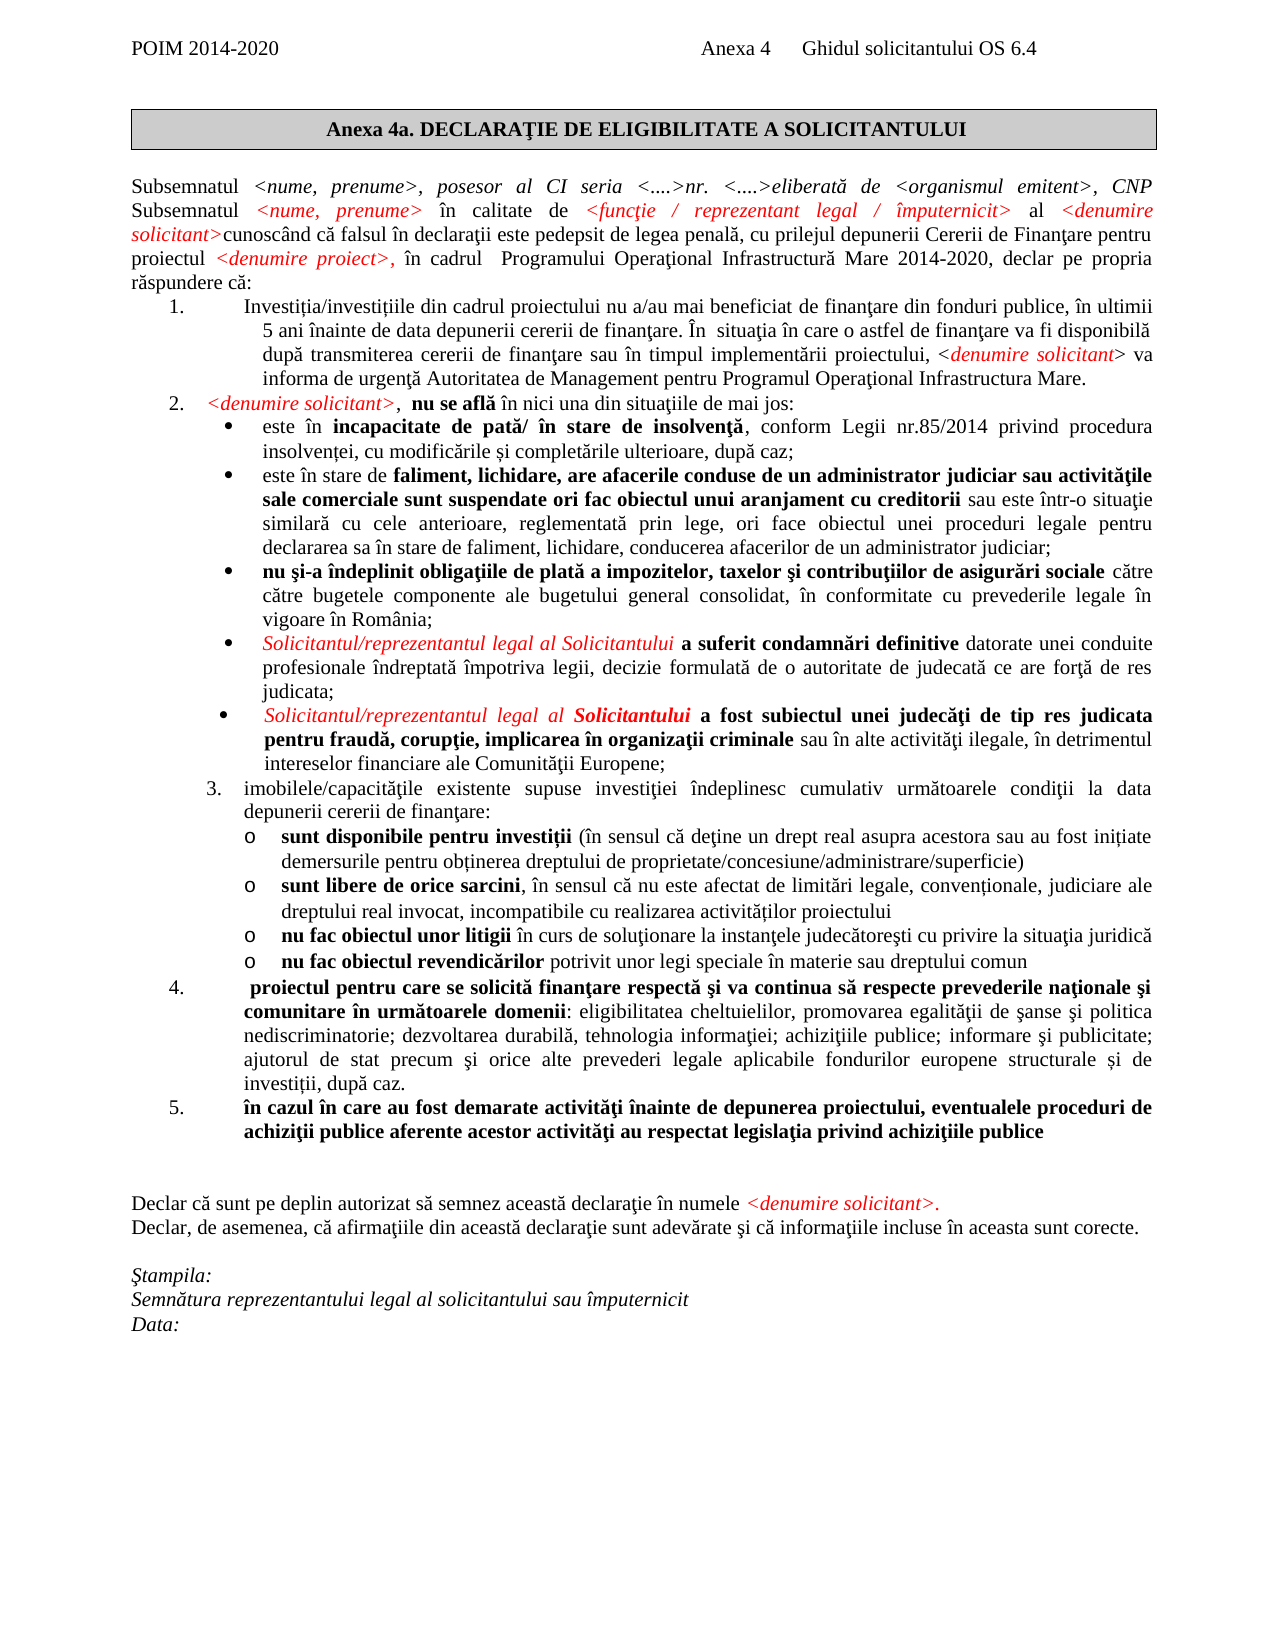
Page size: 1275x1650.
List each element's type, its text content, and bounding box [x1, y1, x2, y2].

list nu fac obiectul unor litigii în curs de soluţionare la instanţele judecătoreşti cu privire la situaţia juridică [244, 923, 1153, 949]
list nu fac obiectul revendicărilor potrivit unor legi speciale în materie sau dreptului comun [244, 949, 1153, 974]
text Data: [131, 1311, 1153, 1336]
list <denumire solicitant>, nu se află în nici una din situaţiile de mai jos: [169, 390, 1153, 414]
list imobilele/capacităţile existente supuse investiţiei îndeplinesc cumulativ următoarele condiţii la data depunerii cererii de finanţare: [206, 775, 1153, 823]
list este în stare de faliment, lichidare, are afacerile conduse de un administrator judiciar sau activităţile sale comerciale sunt suspendate ori fac obiectul unui aranjament cu creditorii sau este într-o situaţie similară cu cele anterioare, reglementată prin lege, ori face obiectul unei proceduri legale pentru declararea sa în stare de faliment, lichidare, conducerea afacerilor de un administrator judiciar; [225, 463, 1153, 559]
list sunt libere de orice sarcini, în sensul că nu este afectat de limitări legale, convenționale, judiciare ale dreptului real invocat, incompatibile cu realizarea activităților proiectului [244, 873, 1153, 923]
list Solicitantul/reprezentantul legal al Solicitantului a fost subiectul unei judecăţi de tip res judicata pentru fraudă, corupţie, implicarea în organizaţii criminale sau în alte activităţi ilegale, în detrimentul intereselor financiare ale Comunităţii Europene; [220, 703, 1153, 775]
text Semnătura reprezentantului legal al solicitantului sau împuternicit [131, 1287, 1153, 1311]
list nu şi-a îndeplinit obligaţiile de plată a impozitelor, taxelor şi contribuţiilor de asigurări sociale către către bugetele componente ale bugetului general consolidat, în conformitate cu prevederile legale în vigoare în România; [225, 559, 1153, 631]
table_header Anexa 4a. DECLARAŢIE DE ELIGIBILITATE A SOLICITANTULUI [132, 110, 1156, 149]
text Declar, de asemenea, că afirmaţiile din această declaraţie sunt adevărate şi că informaţiile incluse în aceasta sunt corecte. [131, 1215, 1153, 1239]
text Subsemnatul <nume, prenume>, posesor al CI seria <....>nr. <....>eliberată de <organismul emitent>, CNP Subsemnatul <nume, prenume> în calitate de <funcţie / reprezentant legal / împuternicit> al <denumire solicitant>cunoscând că falsul în declaraţii este pedepsit de legea penală, cu prilejul depunerii Cererii de Finanţare pentru proiectul <denumire proiect>, în cadrul Programului Operaţional Infrastructură Mare 2014-2020, declar pe propria răspundere că: [131, 174, 1153, 294]
text Declar că sunt pe deplin autorizat să semnez această declaraţie în numele <denumire solicitant>. [131, 1191, 1153, 1215]
list Solicitantul/reprezentantul legal al Solicitantului a suferit condamnări definitive datorate unei conduite profesionale îndreptată împotriva legii, decizie formulată de o autoritate de judecată ce are forţă de res judicata; [225, 631, 1153, 703]
list sunt disponibile pentru investiții (în sensul că deţine un drept real asupra acestora sau au fost inițiate demersurile pentru obținerea dreptului de proprietate/concesiune/administrare/superficie) [244, 823, 1153, 873]
list Investiția/investițiile din cadrul proiectului nu a/au mai beneficiat de finanţare din fonduri publice, în ultimii 5 ani înainte de data depunerii cererii de finanţare. În situaţia în care o astfel de finanţare va fi disponibilă după transmiterea cererii de finanţare sau în timpul implementării proiectului, <denumire solicitant> va informa de urgenţă Autoritatea de Management pentru Programul Operaţional Infrastructura Mare. [169, 294, 1153, 390]
list în cazul în care au fost demarate activităţi înainte de depunerea proiectului, eventualele proceduri de achiziţii publice aferente acestor activităţi au respectat legislaţia privind achiziţiile publice [169, 1095, 1153, 1143]
list proiectul pentru care se solicită finanţare respectă şi va continua să respecte prevederile naţionale şi comunitare în următoarele domenii: eligibilitatea cheltuielilor, promovarea egalităţii de şanse şi politica nediscriminatorie; dezvoltarea durabilă, tehnologia informaţiei; achiziţiile publice; informare şi publicitate; ajutorul de stat precum şi orice alte prevederi legale aplicabile fondurilor europene structurale și de investiții, după caz. [169, 974, 1153, 1095]
text Ştampila: [131, 1263, 1153, 1287]
list este în incapacitate de pată/ în stare de insolvenţă, conform Legii nr.85/2014 privind procedura insolvenței, cu modificările și completările ulterioare, după caz; [225, 414, 1153, 463]
